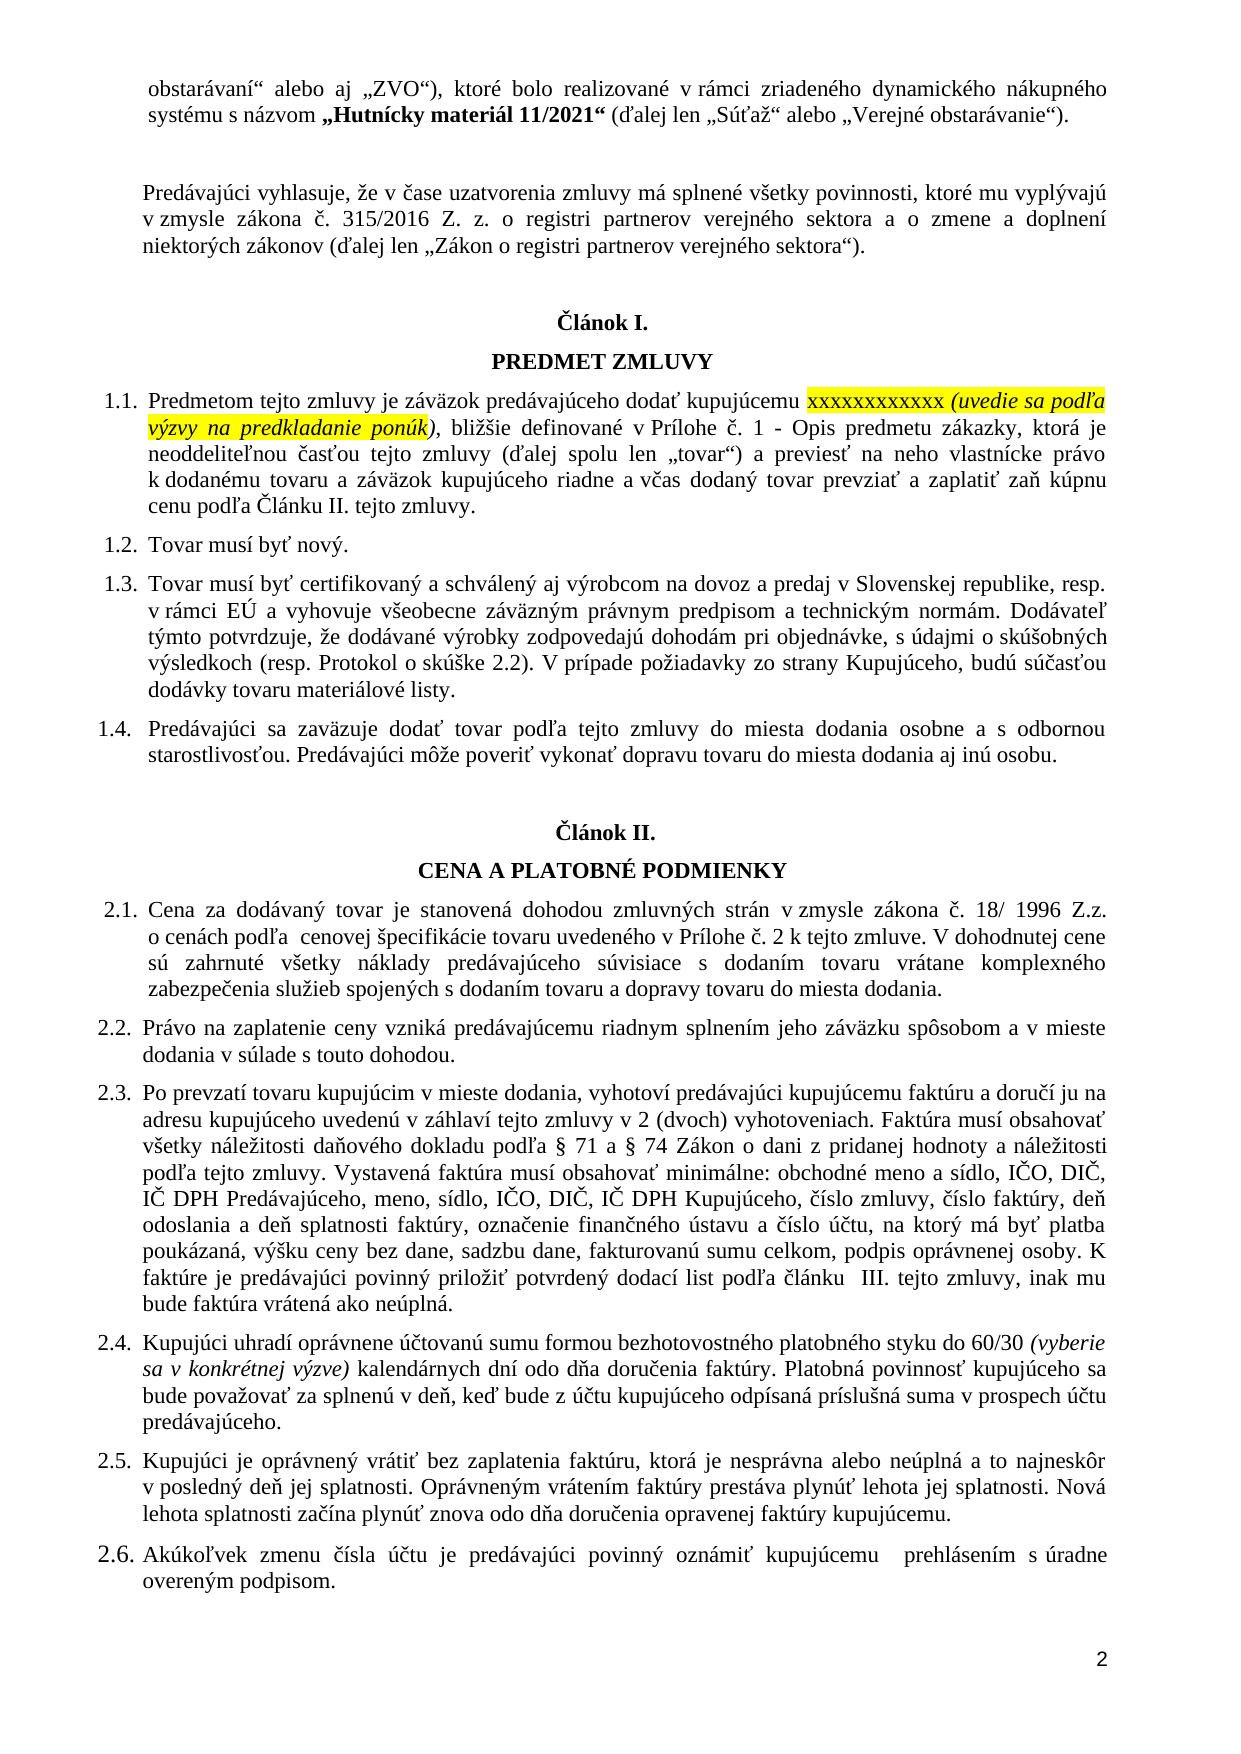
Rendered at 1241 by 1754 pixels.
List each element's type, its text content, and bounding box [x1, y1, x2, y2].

text Článok I. [97, 309, 1107, 336]
list Kupujúci uhradí oprávnene účtovanú sumu formou bezhotovostného platobného styku do 60/30 (vyberie sa v konkrétnej výzve) kalendárnych dní odo dňa doručenia faktúry. Platobná povinnosť kupujúceho sa bude považovať za splnenú v deň, keď bude z účtu kupujúceho odpísaná príslušná suma v prospech účtu predávajúceho. [97, 1329, 1107, 1434]
text PREDMET ZMLUVY [97, 348, 1107, 375]
list Cena za dodávaný tovar je stanovená dohodou zmluvných strán v zmysle zákona č. 18/ 1996 Z.z. o cenách podľa cenovej špecifikácie tovaru uvedeného v Prílohe č. 2 k tejto zmluve. V dohodnutej cene sú zahrnuté všetky náklady predávajúceho súvisiace s dodaním tovaru vrátane komplexného zabezpečenia služieb spojených s dodaním tovaru a dopravy tovaru do miesta dodania. [103, 896, 1107, 1002]
list Po prevzatí tovaru kupujúcim v mieste dodania, vyhotoví predávajúci kupujúcemu faktúru a doručí ju na adresu kupujúceho uvedenú v záhlaví tejto zmluvy v 2 (dvoch) vyhotoveniach. Faktúra musí obsahovať všetky náležitosti daňového dokladu podľa § 71 a § 74 Zákon o dani z pridanej hodnoty a náležitosti podľa tejto zmluvy. Vystavená faktúra musí obsahovať minimálne: obchodné meno a sídlo, IČO, DIČ, IČ DPH Predávajúceho, meno, sídlo, IČO, DIČ, IČ DPH Kupujúceho, číslo zmluvy, číslo faktúry, deň odoslania a deň splatnosti faktúry, označenie finančného ústavu a číslo účtu, na ktorý má byť platba poukázaná, výšku ceny bez dane, sadzbu dane, fakturovanú sumu celkom, podpis oprávnenej osoby. K faktúre je predávajúci povinný priložiť potvrdený dodací list podľa článku III. tejto zmluvy, inak mu bude faktúra vrátená ako neúplná. [97, 1079, 1107, 1317]
list Tovar musí byť certifikovaný a schválený aj výrobcom na dovoz a predaj v Slovenskej republike, resp. v rámci EÚ a vyhovuje všeobecne záväzným právnym predpisom a technickým normám. Dodávateľ týmto potvrdzuje, že dodávané výrobky zodpovedajú dohodám pri objednávke, s údajmi o skúšobných výsledkoch (resp. Protokol o skúške 2.2). V prípade požiadavky zo strany Kupujúceho, budú súčasťou dodávky tovaru materiálové listy. [103, 570, 1107, 702]
list Právo na zaplatenie ceny vzniká predávajúcemu riadnym splnením jeho záväzku spôsobom a v mieste dodania v súlade s touto dohodou. [97, 1014, 1107, 1067]
text Článok II. [103, 819, 1107, 845]
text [148, 75, 1107, 128]
list Akúkoľvek zmenu čísla účtu je predávajúci povinný oznámiť kupujúcemu prehlásením s úradne overeným podpisom. [97, 1539, 1107, 1594]
list Predávajúci sa zaväzuje dodať tovar podľa tejto zmluvy do miesta dodania osobne a s odbornou starostlivosťou. Predávajúci môže poveriť vykonať dopravu tovaru do miesta dodania aj inú osobu. [97, 714, 1107, 767]
list Predmetom tejto zmluvy je záväzok predávajúceho dodať kupujúcemu xxxxxxxxxxxx (uvedie sa podľa výzvy na predkladanie ponúk), bližšie definované v Prílohe č. 1 - Opis predmetu zákazky, ktorá je neoddeliteľnou časťou tejto zmluvy (ďalej spolu len „tovar“) a previesť na neho vlastnícke právo k dodanému tovaru a záväzok kupujúceho riadne a včas dodaný tovar prevziať a zaplatiť zaň kúpnu cenu podľa Článku II. tejto zmluvy. [103, 387, 1107, 519]
text CENA A PLATOBNÉ PODMIENKY [97, 857, 1107, 884]
list Tovar musí byť nový. [103, 531, 1107, 558]
text Predávajúci vyhlasuje, že v čase uzatvorenia zmluvy má splnené všetky povinnosti, ktoré mu vyplývajú v zmysle zákona č. 315/2016 Z. z. o registri partnerov verejného sektora a o zmene a doplnení niektorých zákonov (ďalej len „Zákon o registri partnerov verejného sektora“). [142, 179, 1107, 258]
list Kupujúci je oprávnený vrátiť bez zaplatenia faktúru, ktorá je nesprávna alebo neúplná a to najneskôr v posledný deň jej splatnosti. Oprávneným vrátením faktúry prestáva plynúť lehota jej splatnosti. Nová lehota splatnosti začína plynúť znova odo dňa doručenia opravenej faktúry kupujúcemu. [97, 1447, 1107, 1526]
